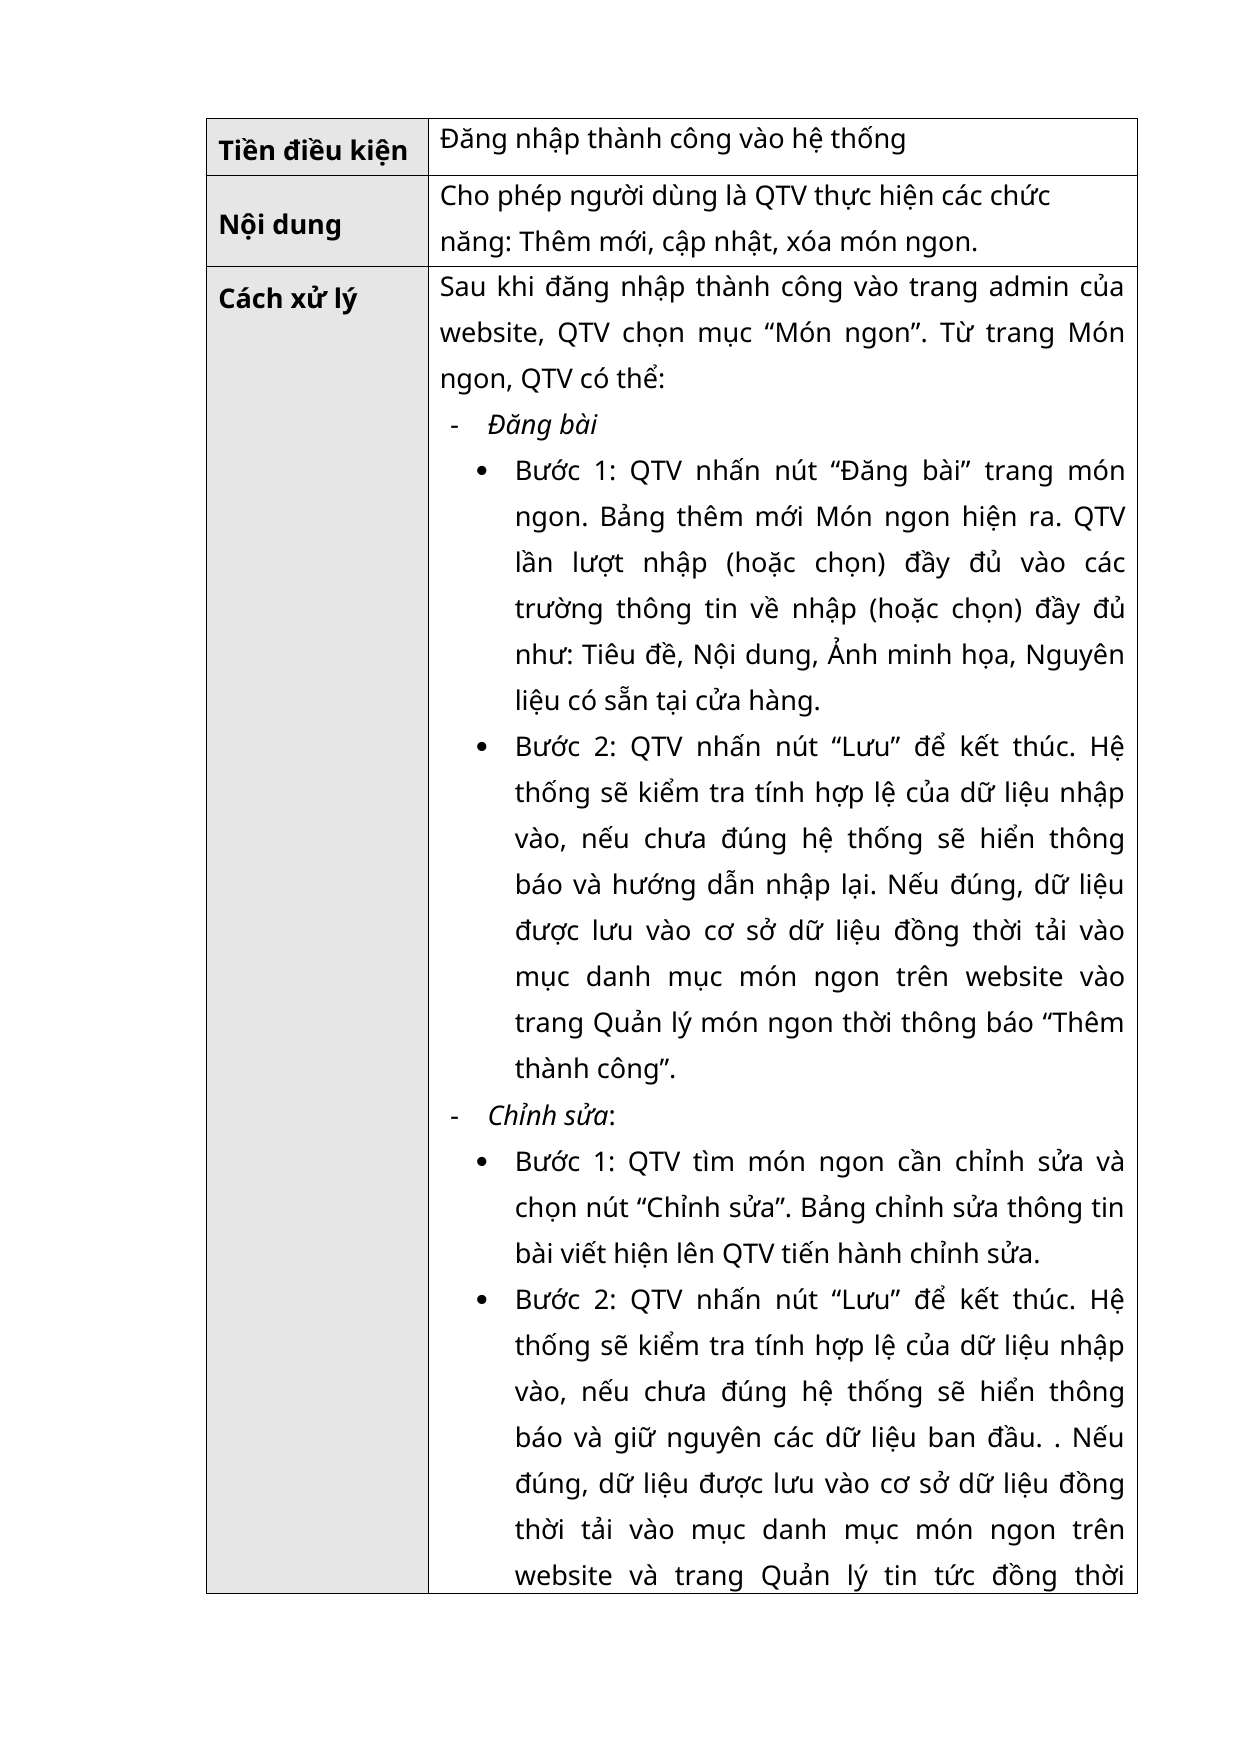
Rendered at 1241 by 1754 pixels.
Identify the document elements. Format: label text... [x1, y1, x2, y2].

table_cell Nội dung [207, 176, 428, 266]
table_cell Tiền điều kiện [207, 119, 428, 175]
table_cell Cho phép người dùng là QTV thực hiện các chức năng: Thêm mới, cập nhật, xóa món ngon. [429, 176, 1137, 266]
table_cell Đăng nhập thành công vào hệ thống [429, 119, 1137, 175]
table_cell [429, 267, 1137, 1593]
table_cell Cách xử lý [207, 267, 428, 1593]
